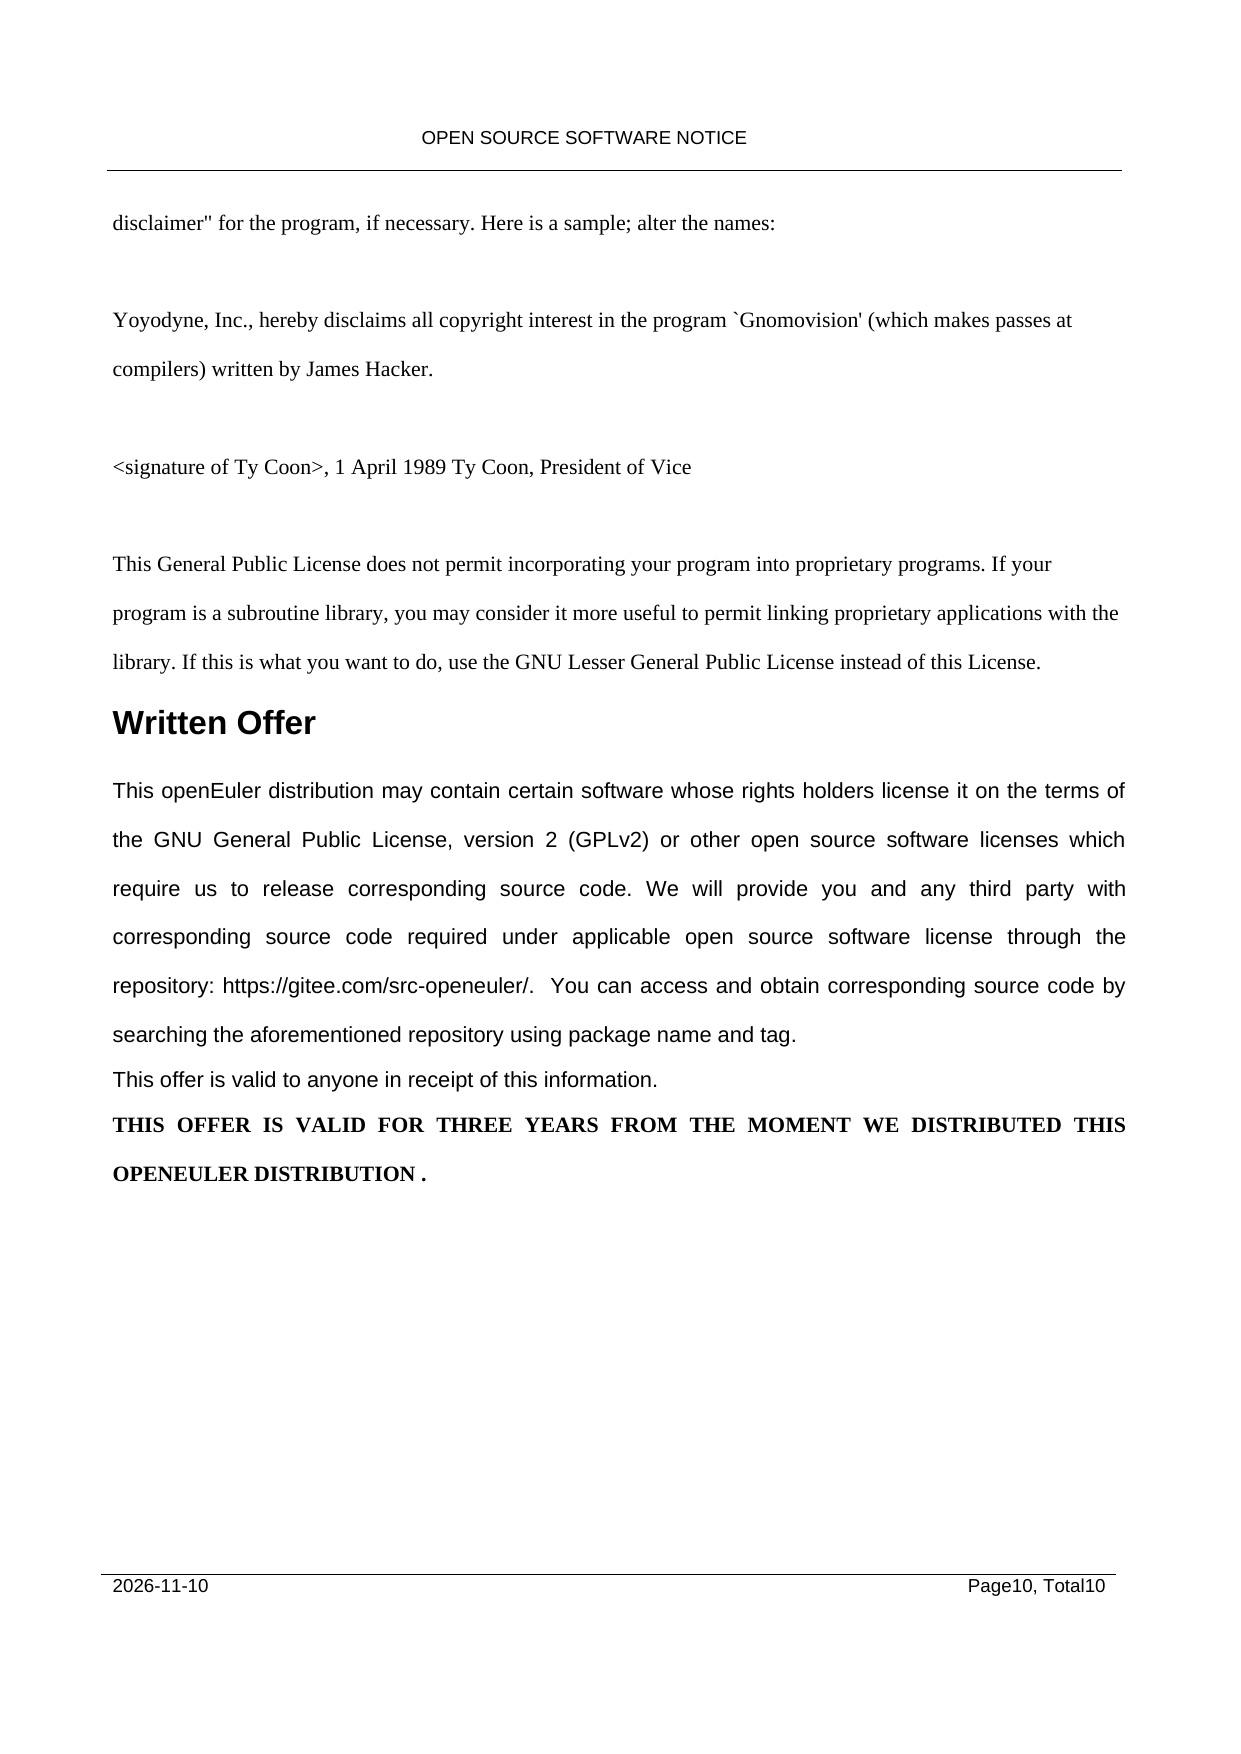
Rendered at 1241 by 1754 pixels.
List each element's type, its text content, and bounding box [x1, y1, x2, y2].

text This openEuler distribution may contain certain software whose rights holders license it on the terms of the GNU General Public License, version 2 (GPLv2) or other open source software licenses which require us to release corresponding source code. We will provide you and any third party with corresponding source code required under applicable open source software license through the repository: https://gitee.com/src-openeuler/. You can access and obtain corresponding source code by searching the aforementioned repository using package name and tag. [112, 774, 1128, 1051]
text THIS OFFER IS VALID FOR THREE YEARS FROM THE MOMENT WE DISTRIBUTED THIS OPENEULER DISTRIBUTION . [112, 1108, 1128, 1189]
text This offer is valid to anyone in receipt of this information. [112, 1063, 1128, 1096]
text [112, 206, 1128, 678]
text Written Offer [112, 690, 1128, 755]
